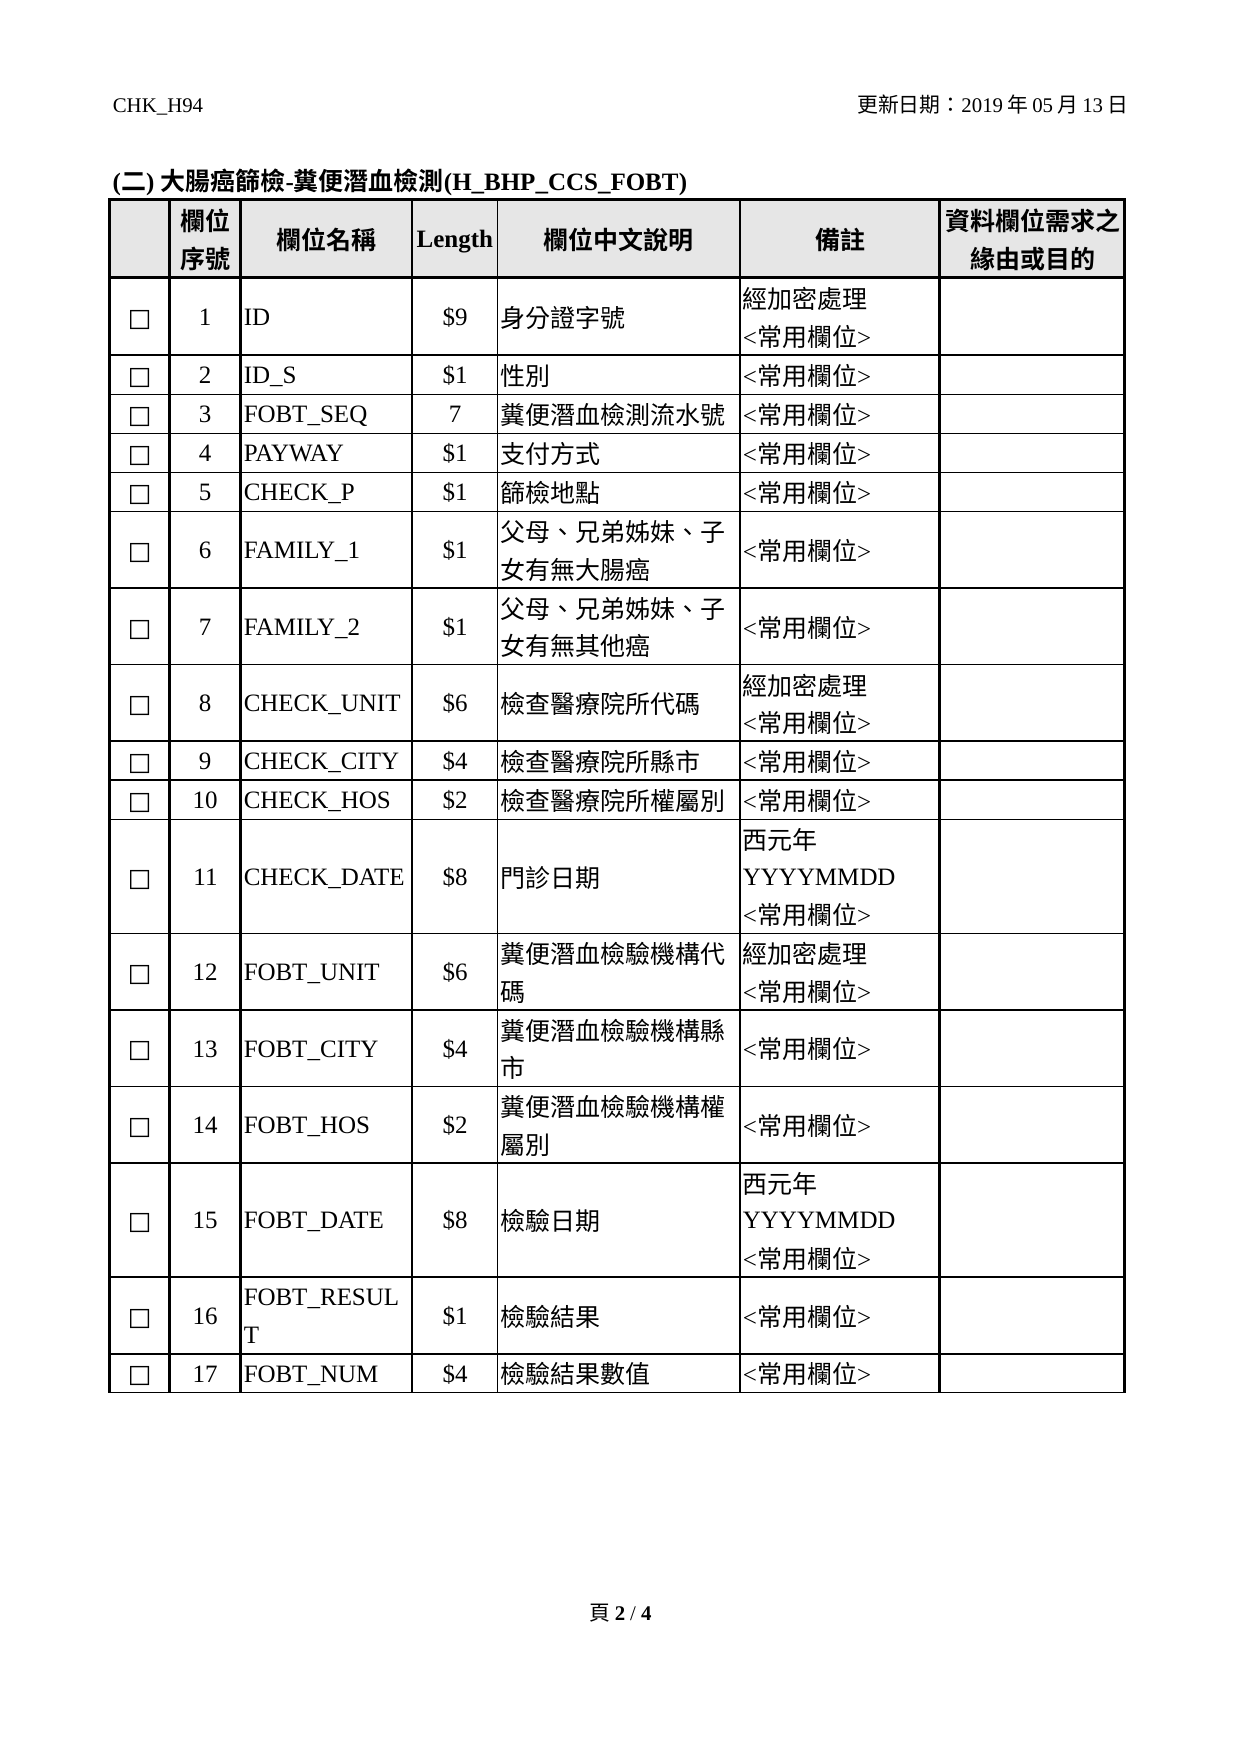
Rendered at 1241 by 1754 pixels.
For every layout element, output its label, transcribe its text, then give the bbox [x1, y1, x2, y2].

table_cell $1 [413, 473, 497, 511]
table_cell [941, 512, 1123, 587]
table_cell $4 [413, 1355, 497, 1392]
table_cell [941, 589, 1123, 664]
table_cell <常用欄位> [741, 473, 938, 511]
table_cell FAMILY_1 [242, 512, 411, 587]
table_cell □ [111, 356, 168, 393]
table_cell 10 [171, 781, 239, 818]
table_cell CHECK_UNIT [242, 665, 411, 740]
table_header [111, 201, 168, 276]
table_cell 門診日期 [498, 820, 739, 932]
table_cell 篩檢地點 [498, 473, 739, 511]
table_cell □ [111, 434, 168, 472]
table_cell <常用欄位> [741, 356, 938, 393]
table_cell 12 [171, 934, 239, 1009]
table_cell 檢驗結果 [498, 1278, 739, 1353]
table_cell FOBT_UNIT [242, 934, 411, 1009]
table_cell 父母、兄弟姊妹、子女有無其他癌 [498, 589, 739, 664]
table_cell 4 [171, 434, 239, 472]
table_header 備註 [741, 201, 938, 276]
table_cell <常用欄位> [741, 742, 938, 779]
text (二) 大腸癌篩檢-糞便潛血檢測(H_BHP_CCS_FOBT) [112, 161, 1128, 198]
table_cell [941, 820, 1123, 932]
table_cell □ [111, 1278, 168, 1353]
table_cell 1 [171, 279, 239, 354]
table_cell □ [111, 781, 168, 818]
table_cell <常用欄位> [741, 589, 938, 664]
table_cell 2 [171, 356, 239, 393]
table_cell $1 [413, 589, 497, 664]
table_cell □ [111, 665, 168, 740]
table_cell <常用欄位> [741, 1355, 938, 1392]
table_cell 支付方式 [498, 434, 739, 472]
table_cell ID [242, 279, 411, 354]
table_cell $4 [413, 1011, 497, 1086]
table_header 欄位中文說明 [498, 201, 739, 276]
table_cell [941, 665, 1123, 740]
table_cell <常用欄位> [741, 512, 938, 587]
table_cell 11 [171, 820, 239, 932]
table_cell $8 [413, 820, 497, 932]
table_cell 身分證字號 [498, 279, 739, 354]
table_cell □ [111, 395, 168, 432]
table_cell [941, 934, 1123, 1009]
table_cell 9 [171, 742, 239, 779]
table_cell FOBT_DATE [242, 1164, 411, 1276]
table_cell 檢查醫療院所權屬別 [498, 781, 739, 818]
table_cell [941, 356, 1123, 393]
table_cell <常用欄位> [741, 1011, 938, 1086]
table_cell 檢查醫療院所縣市 [498, 742, 739, 779]
table_cell 西元年YYYYMMDD <常用欄位> [741, 1164, 938, 1276]
table_header 欄位名稱 [242, 201, 411, 276]
table_cell 西元年YYYYMMDD <常用欄位> [741, 820, 938, 932]
table_cell 糞便潛血檢測流水號 [498, 395, 739, 432]
table_cell 糞便潛血檢驗機構代碼 [498, 934, 739, 1009]
table_cell □ [111, 934, 168, 1009]
table_cell □ [111, 512, 168, 587]
table_cell 13 [171, 1011, 239, 1086]
table_cell [941, 395, 1123, 432]
table_cell 檢查醫療院所代碼 [498, 665, 739, 740]
table_cell 7 [171, 589, 239, 664]
table_cell 經加密處理 <常用欄位> [741, 934, 938, 1009]
table_cell 性別 [498, 356, 739, 393]
table_cell CHECK_HOS [242, 781, 411, 818]
table_cell ID_S [242, 356, 411, 393]
table_cell 經加密處理 <常用欄位> [741, 279, 938, 354]
table_cell 糞便潛血檢驗機構縣市 [498, 1011, 739, 1086]
table_cell 檢驗結果數值 [498, 1355, 739, 1392]
table_cell $9 [413, 279, 497, 354]
table_cell FAMILY_2 [242, 589, 411, 664]
table_cell [941, 1011, 1123, 1086]
table_cell 15 [171, 1164, 239, 1276]
table_cell 6 [171, 512, 239, 587]
table_cell $1 [413, 356, 497, 393]
table_header 欄位序號 [171, 201, 239, 276]
table_header Length [413, 201, 497, 276]
table_cell [941, 742, 1123, 779]
table_cell $2 [413, 781, 497, 818]
table_cell 父母、兄弟姊妹、子女有無大腸癌 [498, 512, 739, 587]
table_cell [941, 434, 1123, 472]
table_cell □ [111, 1164, 168, 1276]
table_cell <常用欄位> [741, 395, 938, 432]
table_cell $8 [413, 1164, 497, 1276]
table_cell $2 [413, 1087, 497, 1162]
table_cell <常用欄位> [741, 781, 938, 818]
table_cell 檢驗日期 [498, 1164, 739, 1276]
table_cell <常用欄位> [741, 434, 938, 472]
table_cell $1 [413, 512, 497, 587]
table_cell CHECK_P [242, 473, 411, 511]
table_cell 經加密處理 <常用欄位> [741, 665, 938, 740]
table_cell □ [111, 589, 168, 664]
table_cell <常用欄位> [741, 1087, 938, 1162]
table_cell 5 [171, 473, 239, 511]
table_cell [941, 781, 1123, 818]
table_cell [941, 1278, 1123, 1353]
table_cell 17 [171, 1355, 239, 1392]
table_cell 8 [171, 665, 239, 740]
table_cell 16 [171, 1278, 239, 1353]
table_cell FOBT_RESULT [242, 1278, 411, 1353]
table_cell □ [111, 820, 168, 932]
table_cell 7 [413, 395, 497, 432]
table_cell 糞便潛血檢驗機構權屬別 [498, 1087, 739, 1162]
table_cell [941, 1087, 1123, 1162]
table_cell 14 [171, 1087, 239, 1162]
table_cell $4 [413, 742, 497, 779]
table_cell $1 [413, 434, 497, 472]
table_cell □ [111, 1355, 168, 1392]
table_cell <常用欄位> [741, 1278, 938, 1353]
table_cell PAYWAY [242, 434, 411, 472]
table_cell FOBT_SEQ [242, 395, 411, 432]
table_cell □ [111, 742, 168, 779]
table_cell □ [111, 473, 168, 511]
table_cell [941, 1355, 1123, 1392]
table_header 資料欄位需求之 緣由或目的 [941, 201, 1123, 276]
table_cell [941, 473, 1123, 511]
table_cell [941, 1164, 1123, 1276]
table_cell FOBT_NUM [242, 1355, 411, 1392]
table_cell [941, 279, 1123, 354]
table_cell 3 [171, 395, 239, 432]
table_cell $6 [413, 665, 497, 740]
table_cell $1 [413, 1278, 497, 1353]
table_cell $6 [413, 934, 497, 1009]
table_cell FOBT_HOS [242, 1087, 411, 1162]
table_cell □ [111, 1011, 168, 1086]
table_cell □ [111, 1087, 168, 1162]
table_cell □ [111, 279, 168, 354]
table_cell FOBT_CITY [242, 1011, 411, 1086]
table_cell CHECK_DATE [242, 820, 411, 932]
table_cell CHECK_CITY [242, 742, 411, 779]
